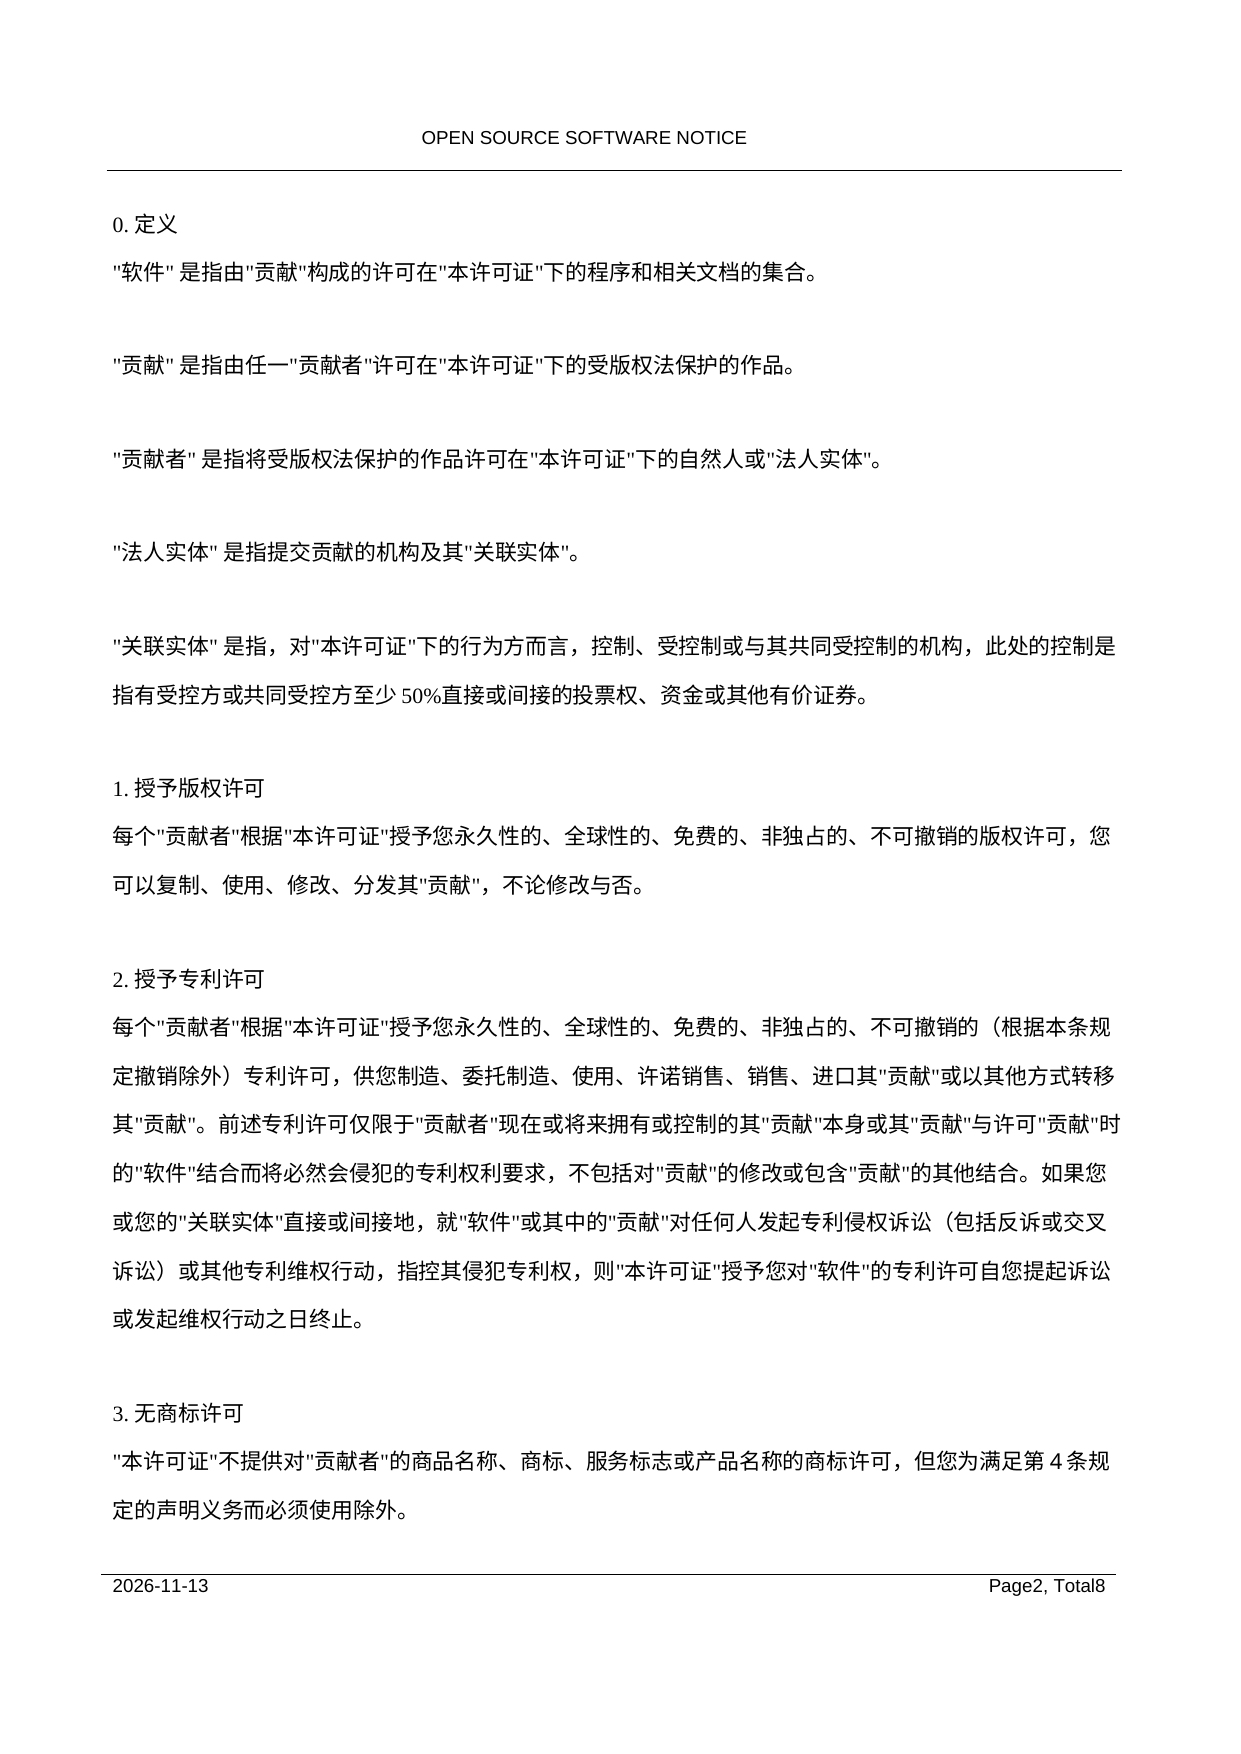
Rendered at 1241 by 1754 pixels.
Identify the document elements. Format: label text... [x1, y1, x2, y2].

text 每个"贡献者"根据"本许可证"授予您永久性的、全球性的、免费的、非独占的、不可撤销的版权许可，您可以复制、使用、修改、分发其"贡献"，不论修改与否。 [112, 819, 1128, 900]
text 1. 授予版权许可 [112, 771, 1128, 803]
text 2. 授予专利许可 [112, 961, 1128, 994]
text 3. 无商标许可 [112, 1395, 1128, 1428]
text 每个"贡献者"根据"本许可证"授予您永久性的、全球性的、免费的、非独占的、不可撤销的（根据本条规定撤销除外）专利许可，供您制造、委托制造、使用、许诺销售、销售、进口其"贡献"或以其他方式转移其"贡献"。前述专利许可仅限于"贡献者"现在或将来拥有或控制的其"贡献"本身或其"贡献"与许可"贡献"时的"软件"结合而将必然会侵犯的专利权利要求，不包括对"贡献"的修改或包含"贡献"的其他结合。如果您或您的"关联实体"直接或间接地，就"软件"或其中的"贡献"对任何人发起专利侵权诉讼（包括反诉或交叉诉讼）或其他专利维权行动，指控其侵犯专利权，则"本许可证"授予您对"软件"的专利许可自您提起诉讼或发起维权行动之日终止。 [112, 1009, 1128, 1334]
text "法人实体" 是指提交贡献的机构及其"关联实体"。 [112, 535, 1128, 567]
text 0. 定义 [112, 206, 1128, 239]
text "软件" 是指由"贡献"构成的许可在"本许可证"下的程序和相关文档的集合。 [112, 255, 1128, 287]
text "贡献" 是指由任一"贡献者"许可在"本许可证"下的受版权法保护的作品。 [112, 348, 1128, 381]
text "贡献者" 是指将受版权法保护的作品许可在"本许可证"下的自然人或"法人实体"。 [112, 442, 1128, 474]
text "本许可证"不提供对"贡献者"的商品名称、商标、服务标志或产品名称的商标许可，但您为满足第4条规定的声明义务而必须使用除外。 [112, 1444, 1128, 1525]
text "关联实体" 是指，对"本许可证"下的行为方而言，控制、受控制或与其共同受控制的机构，此处的控制是指有受控方或共同受控方至少50%直接或间接的投票权、资金或其他有价证券。 [112, 628, 1128, 710]
